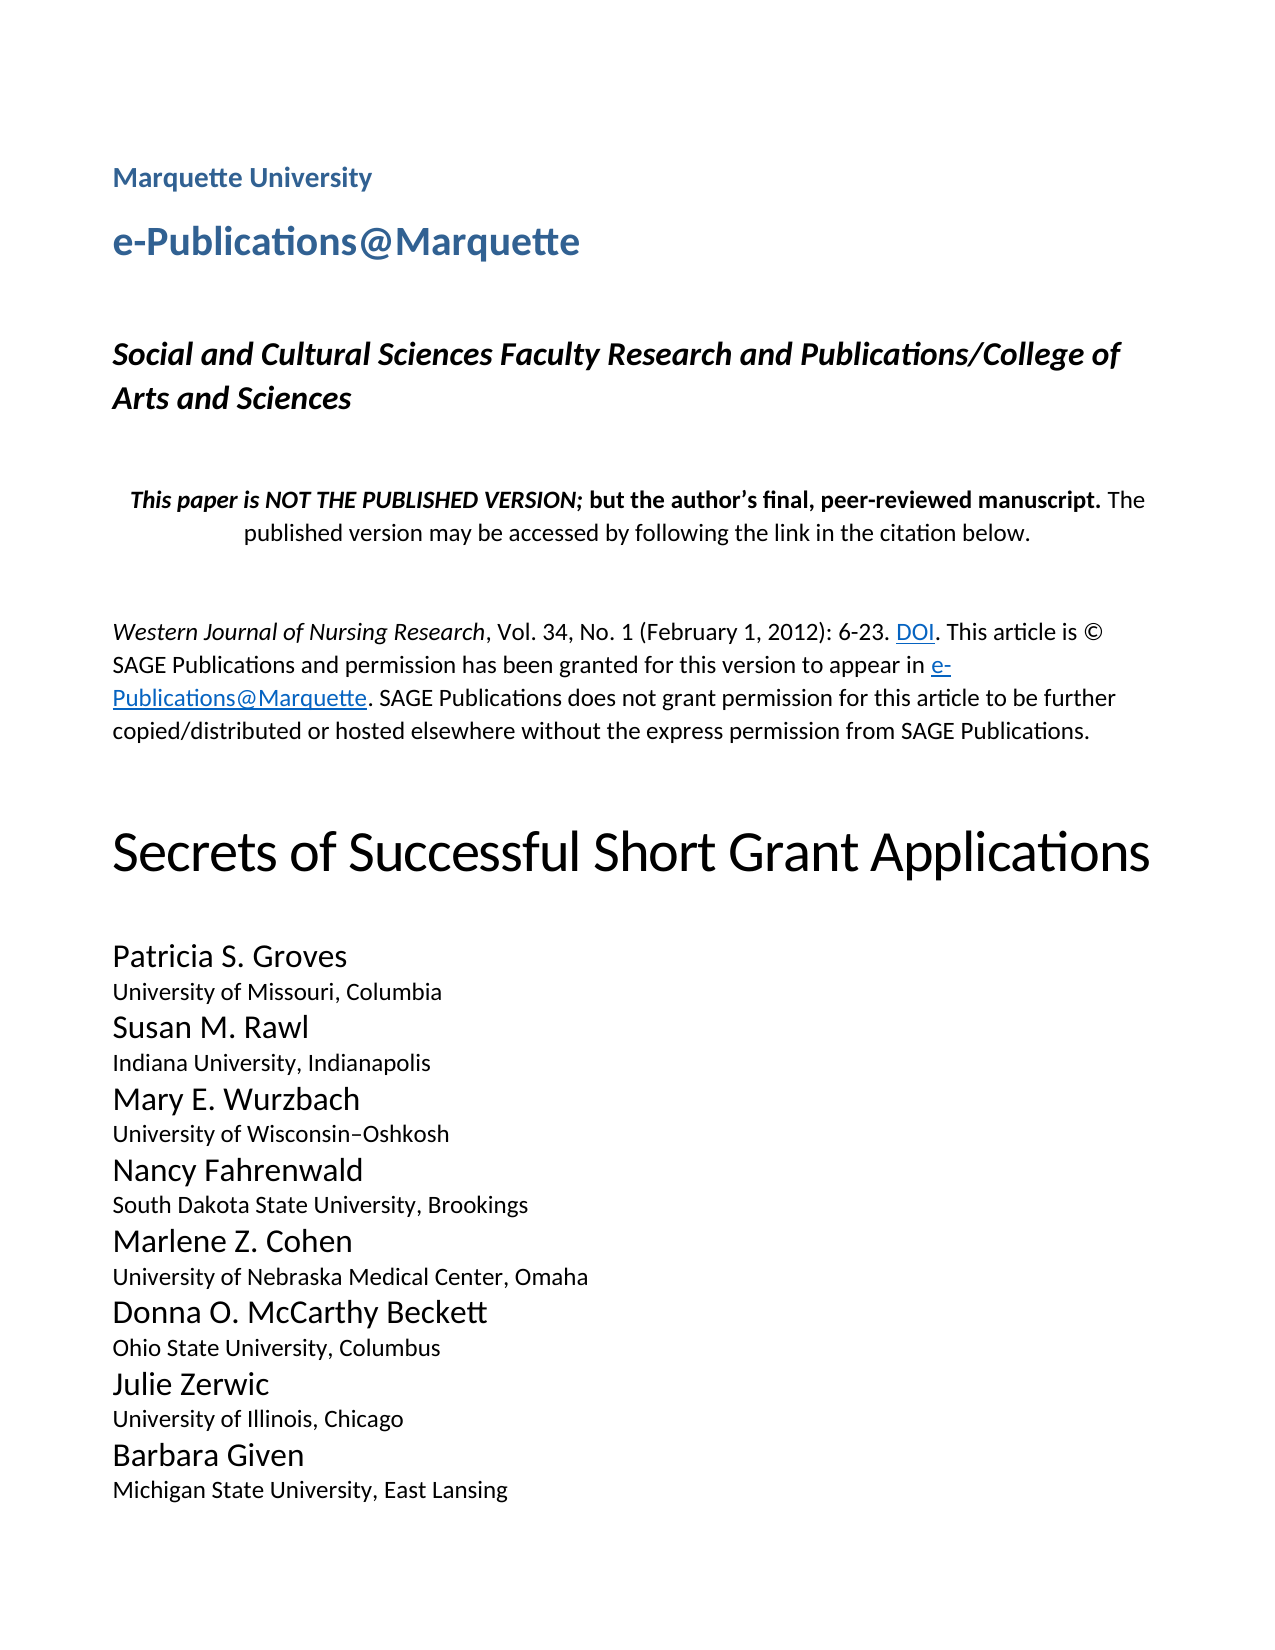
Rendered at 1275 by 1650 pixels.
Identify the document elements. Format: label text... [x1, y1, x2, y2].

text University of Missouri, Columbia [112, 976, 1162, 1006]
text Nancy Fahrenwald [112, 1149, 1162, 1190]
text Marquette University [112, 159, 1162, 195]
text University of Wisconsin–Oshkosh [112, 1118, 1162, 1149]
text University of Illinois, Chicago [112, 1403, 1162, 1434]
text e-Publications@Marquette [112, 214, 1162, 265]
text Julie Zerwic [112, 1363, 1162, 1403]
text Mary E. Wurzbach [112, 1078, 1162, 1118]
text Indiana University, Indianapolis [112, 1047, 1162, 1078]
text Barbara Given [112, 1434, 1162, 1475]
text University of Nebraska Medical Center, Omaha [112, 1261, 1162, 1291]
text Social and Cultural Sciences Faculty Research and Publications/College of Arts and Sciences [112, 333, 1162, 418]
text Marlene Z. Cohen [112, 1220, 1162, 1261]
text Michigan State University, East Lansing [112, 1475, 1162, 1505]
text Ohio State University, Columbus [112, 1332, 1162, 1363]
title Secrets of Successful Short Grant Applications [112, 814, 1162, 886]
text Patricia S. Groves [112, 935, 1162, 976]
text This paper is NOT THE PUBLISHED VERSION; but the author’s final, peer-reviewed manuscript. The published version may be accessed by following the link in the citation below. [112, 484, 1162, 548]
text Western Journal of Nursing Research, Vol. 34, No. 1 (February 1, 2012): 6-23. DOI. This article is © SAGE Publications and permission has been granted for this version to appear in e-Publications@Marquette. SAGE Publications does not grant permission for this article to be further copied/distributed or hosted elsewhere without the express permission from SAGE Publications. [112, 616, 1162, 746]
text South Dakota State University, Brookings [112, 1190, 1162, 1220]
text Susan M. Rawl [112, 1006, 1162, 1047]
text Donna O. McCarthy Beckett [112, 1291, 1162, 1332]
